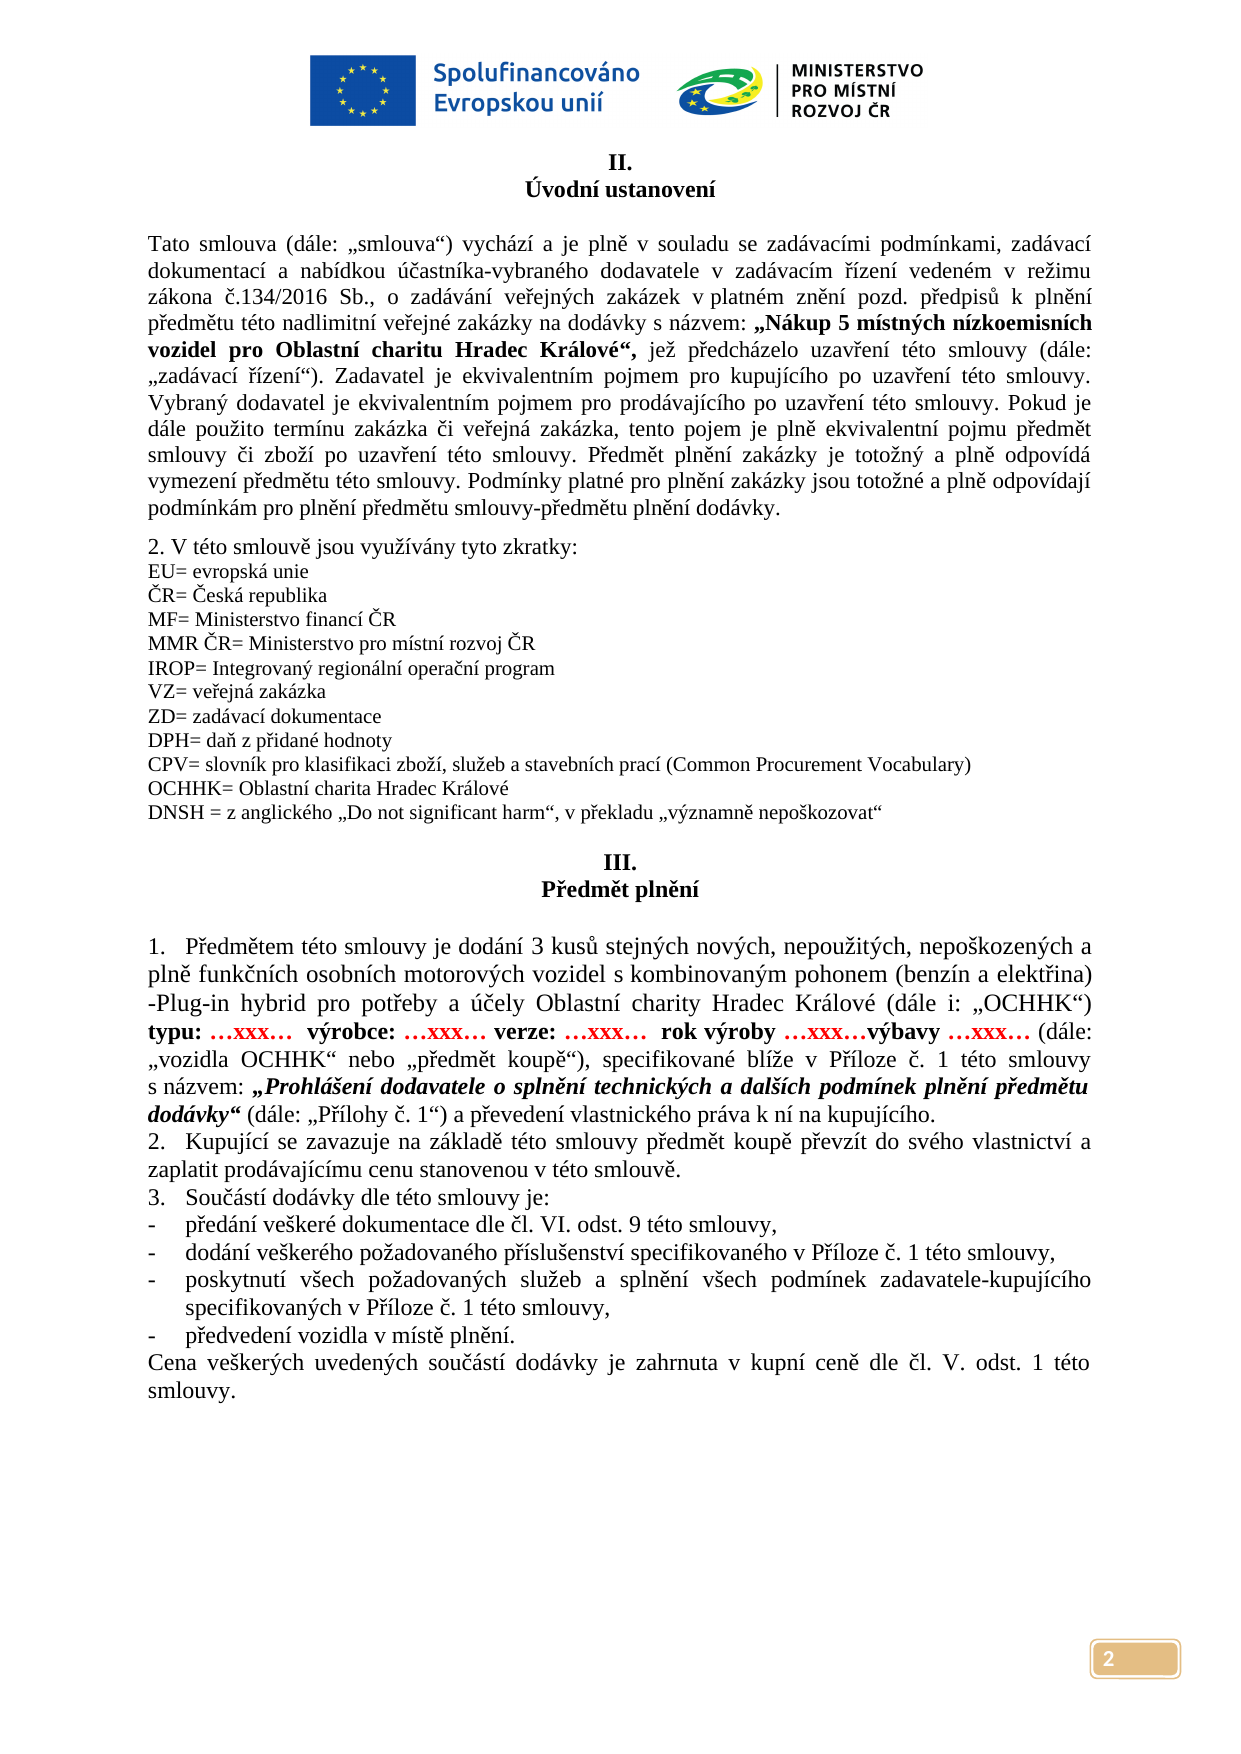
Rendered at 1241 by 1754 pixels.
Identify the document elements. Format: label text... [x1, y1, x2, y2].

text EU= evropská unie [148, 559, 1093, 583]
text DNSH = z anglického „Do not significant harm“, v překladu „významně nepoškozovat“ [148, 800, 1093, 824]
text Úvodní ustanovení [148, 175, 1093, 203]
text Cena veškerých uvedených součástí dodávky je zahrnuta v kupní ceně dle čl. V. odst. 1 této smlouvy. [148, 1348, 1093, 1403]
text ZD= zadávací dokumentace [148, 703, 1093, 728]
text - předání veškeré dokumentace dle čl. VI. odst. 9 této smlouvy, [148, 1210, 1093, 1238]
text Tato smlouva (dále: „smlouva“) vychází a je plně v souladu se zadávacími podmínkami, zadávací dokumentací a nabídkou účastníka-vybraného dodavatele v zadávacím řízení vedeném v režimu zákona č.134/2016 Sb., o zadávání veřejných zakázek v platném znění pozd. předpisů k plnění předmětu této nadlimitní veřejné zakázky na dodávky s názvem: „Nákup 5 místných nízkoemisních vozidel pro Oblastní charitu Hradec Králové“, jež předcházelo uzavření této smlouvy (dále: „zadávací řízení“). Zadavatel je ekvivalentním pojmem pro kupujícího po uzavření této smlouvy. Vybraný dodavatel je ekvivalentním pojmem pro prodávajícího po uzavření této smlouvy. Pokud je dále použito termínu zakázka či veřejná zakázka, tento pojem je plně ekvivalentní pojmu předmět smlouvy či zboží po uzavření této smlouvy. Předmět plnění zakázky je totožný a plně odpovídá vymezení předmětu této smlouvy. Podmínky platné pro plnění zakázky jsou totožné a plně odpovídají podmínkám pro plnění předmětu smlouvy-předmětu plnění dodávky. [148, 230, 1093, 520]
text VZ= veřejná zakázka [148, 679, 1093, 703]
text CPV= slovník pro klasifikaci zboží, služeb a stavebních prací (Common Procurement Vocabulary) [148, 752, 1093, 776]
text Předmět plnění [148, 876, 1093, 903]
text IROP= Integrovaný regionální operační program [148, 655, 1093, 679]
text - předvedení vozidla v místě plnění. [148, 1321, 1093, 1348]
text 2. Kupující se zavazuje na základě této smlouvy předmět koupě převzít do svého vlastnictví a zaplatit prodávajícímu cenu stanovenou v této smlouvě. [148, 1127, 1093, 1183]
text MF= Ministerstvo financí ČR [148, 607, 1093, 631]
picture [308, 53, 928, 128]
text OCHHK= Oblastní charita Hradec Králové [148, 776, 1093, 800]
text 1. Předmětem této smlouvy je dodání 3 kusů stejných nových, nepoužitých, nepoškozených a plně funkčních osobních motorových vozidel s kombinovaným pohonem (benzín a elektřina) -Plug-in hybrid pro potřeby a účely Oblastní charity Hradec Králové (dále i: „OCHHK“) typu: …xxx… výrobce: …xxx… verze: …xxx… rok výroby …xxx…výbavy …xxx… (dále: „vozidla OCHHK“ nebo „předmět koupě“), specifikované blíže v Příloze č. 1 této smlouvy s názvem: „Prohlášení dodavatele o splnění technických a dalších podmínek plnění předmětu dodávky“ (dále: „Přílohy č. 1“) a převedení vlastnického práva k ní na kupujícího. [148, 931, 1093, 1127]
text ČR= Česká republika [148, 583, 1093, 607]
text - poskytnutí všech požadovaných služeb a splnění všech podmínek zadavatele-kupujícího specifikovaných v Příloze č. 1 této smlouvy, [148, 1265, 1093, 1321]
text 2. V této smlouvě jsou využívány tyto zkratky: [148, 533, 1093, 559]
text - dodání veškerého požadovaného příslušenství specifikovaného v Příloze č. 1 této smlouvy, [148, 1238, 1093, 1265]
text 3. Součástí dodávky dle této smlouvy je: [148, 1183, 1093, 1210]
text MMR ČR= Ministerstvo pro místní rozvoj ČR [148, 631, 1093, 655]
text II. [148, 148, 1093, 175]
text DPH= daň z přidané hodnoty [148, 728, 1093, 752]
text III. [148, 848, 1093, 876]
